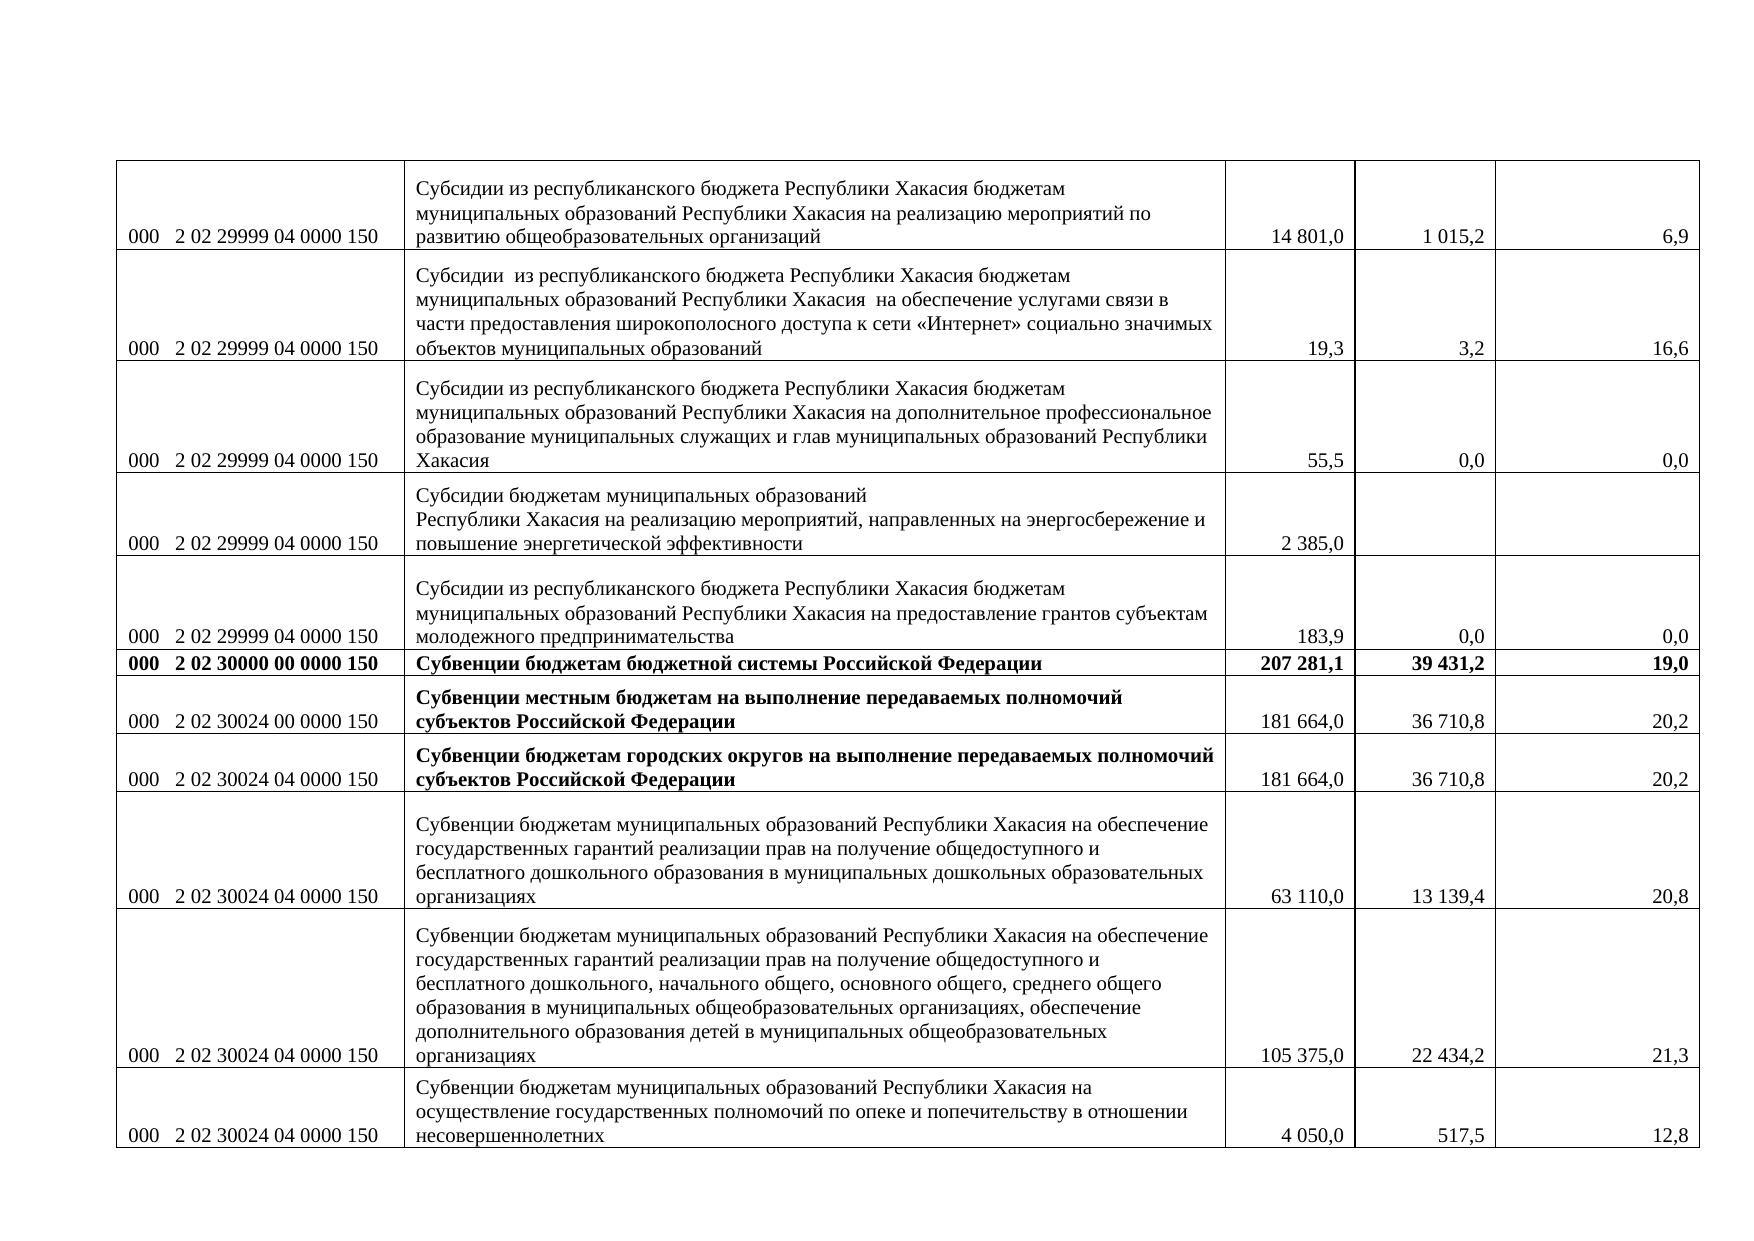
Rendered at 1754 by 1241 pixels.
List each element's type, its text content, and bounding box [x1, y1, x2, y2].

table_cell 19,3 [1226, 250, 1354, 359]
table_cell [1356, 473, 1495, 555]
table_cell 000 2 02 29999 04 0000 150 [117, 250, 404, 359]
table_cell 000 2 02 29999 04 0000 150 [117, 361, 404, 472]
table_cell Субвенции бюджетам городских округов на выполнение передаваемых полномочий субъектов Российской Федерации [405, 734, 1225, 791]
table_cell Субвенции бюджетам муниципальных образований Республики Хакасия на осуществление государственных полномочий по опеке и попечительству в отношении несовершеннолетних [405, 1068, 1225, 1147]
table_cell Субсидии из республиканского бюджета Республики Хакасия бюджетам муниципальных образований Республики Хакасия на обеспечение услугами связи в части предоставления широкополосного доступа к сети «Интернет» социально значимых объектов муниципальных образований [405, 250, 1225, 359]
table_cell 20,2 [1496, 676, 1699, 733]
table_cell 000 2 02 30024 04 0000 150 [117, 909, 404, 1067]
table_cell Субсидии из республиканского бюджета Республики Хакасия бюджетам муниципальных образований Республики Хакасия на предоставление грантов субъектам молодежного предпринимательства [405, 556, 1225, 648]
table_cell 0,0 [1496, 556, 1699, 648]
table_cell Субвенции бюджетам муниципальных образований Республики Хакасия на обеспечение государственных гарантий реализации прав на получение общедоступного и бесплатного дошкольного образования в муниципальных дошкольных образовательных организациях [405, 792, 1225, 908]
table_cell 000 2 02 29999 04 0000 150 [117, 556, 404, 648]
table_cell 517,5 [1356, 1068, 1495, 1147]
table_cell 1 015,2 [1356, 161, 1495, 248]
table_cell 000 2 02 30024 00 0000 150 [117, 676, 404, 733]
table_cell 13 139,4 [1356, 792, 1495, 908]
table_cell 0,0 [1356, 361, 1495, 472]
table_cell 000 2 02 29999 04 0000 150 [117, 473, 404, 555]
table_cell 21,3 [1496, 909, 1699, 1067]
table_cell 000 2 02 30024 04 0000 150 [117, 734, 404, 791]
table_cell 105 375,0 [1226, 909, 1354, 1067]
table_cell 20,2 [1496, 734, 1699, 791]
table_cell 3,2 [1356, 250, 1495, 359]
table_cell 36 710,8 [1356, 676, 1495, 733]
table_cell 63 110,0 [1226, 792, 1354, 908]
table_cell 22 434,2 [1356, 909, 1495, 1067]
table_cell 181 664,0 [1226, 734, 1354, 791]
table_cell 6,9 [1496, 161, 1699, 248]
table_cell Субсидии из республиканского бюджета Республики Хакасия бюджетам муниципальных образований Республики Хакасия на дополнительное профессиональное образование муниципальных служащих и глав муниципальных образований Республики Хакасия [405, 361, 1225, 472]
table_cell 0,0 [1496, 361, 1699, 472]
table_cell 12,8 [1496, 1068, 1699, 1147]
table_cell 2 385,0 [1226, 473, 1354, 555]
table_cell 36 710,8 [1356, 734, 1495, 791]
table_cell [117, 1068, 404, 1147]
table_cell 183,9 [1226, 556, 1354, 648]
table_cell Субвенции бюджетам бюджетной системы Российской Федерации [405, 650, 1225, 675]
table_cell Субсидии бюджетам муниципальных образований Республики Хакасия на реализацию мероприятий, направленных на энергосбережение и повышение энергетической эффективности [405, 473, 1225, 555]
table_cell 000 2 02 30000 00 0000 150 [117, 650, 404, 675]
table_cell 181 664,0 [1226, 676, 1354, 733]
table_cell 55,5 [1226, 361, 1354, 472]
table_cell 4 050,0 [1226, 1068, 1354, 1147]
table_cell [1496, 473, 1699, 555]
table_cell Субсидии из республиканского бюджета Республики Хакасия бюджетам муниципальных образований Республики Хакасия на реализацию мероприятий по развитию общеобразовательных организаций [405, 161, 1225, 248]
table_cell 39 431,2 [1356, 650, 1495, 675]
table_cell 207 281,1 [1226, 650, 1354, 675]
table_cell Субвенции местным бюджетам на выполнение передаваемых полномочий субъектов Российской Федерации [405, 676, 1225, 733]
table_cell 000 2 02 30024 04 0000 150 [117, 792, 404, 908]
table_cell 20,8 [1496, 792, 1699, 908]
table_cell Субвенции бюджетам муниципальных образований Республики Хакасия на обеспечение государственных гарантий реализации прав на получение общедоступного и бесплатного дошкольного, начального общего, основного общего, среднего общего образования в муниципальных общеобразовательных организациях, обеспечение дополнительного образования детей в муниципальных общеобразовательных организациях [405, 909, 1225, 1067]
table_cell 14 801,0 [1226, 161, 1354, 248]
table_cell 19,0 [1496, 650, 1699, 675]
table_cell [117, 161, 404, 248]
table_cell 0,0 [1356, 556, 1495, 648]
table_cell 16,6 [1496, 250, 1699, 359]
